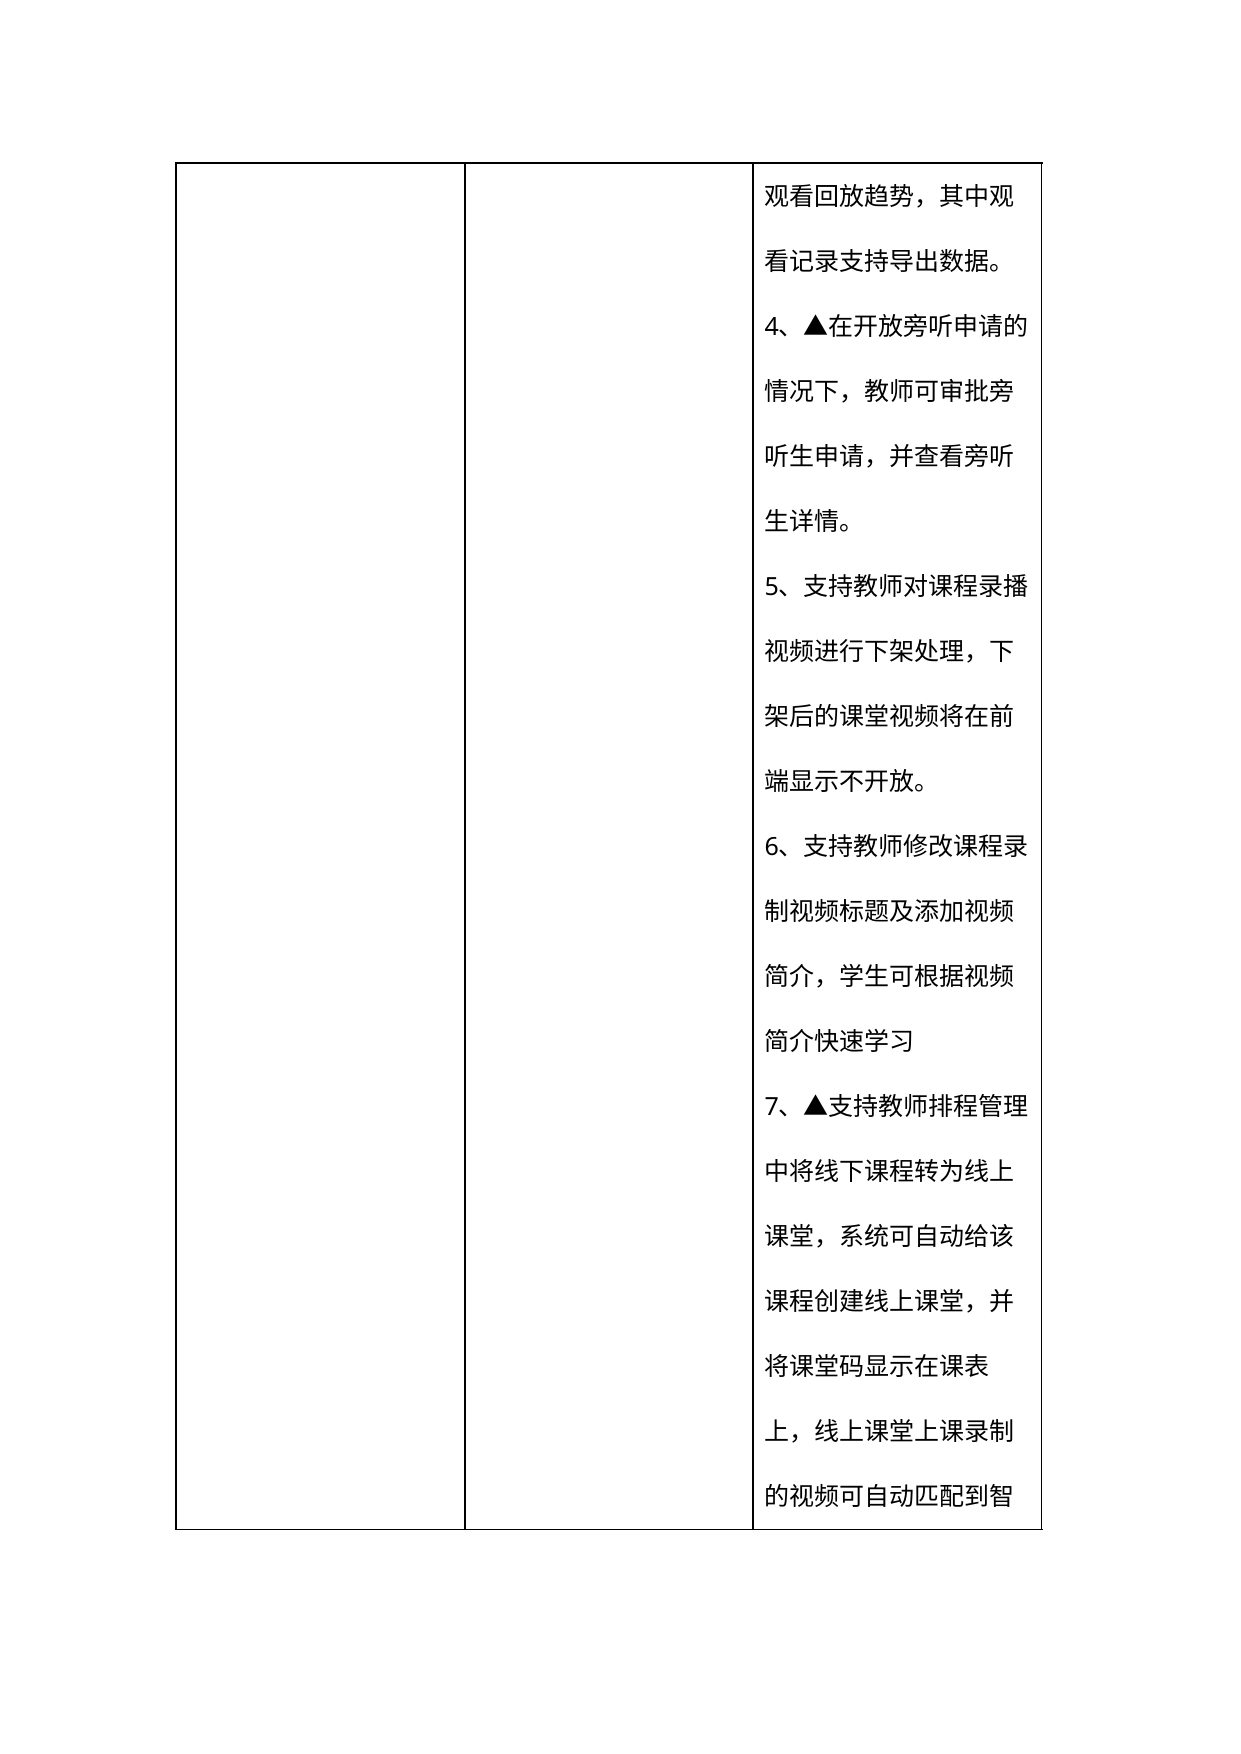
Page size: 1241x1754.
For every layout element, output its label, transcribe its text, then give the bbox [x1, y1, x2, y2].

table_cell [754, 164, 1041, 1528]
table_cell 2 [177, 164, 464, 1528]
table_cell [466, 164, 752, 1528]
